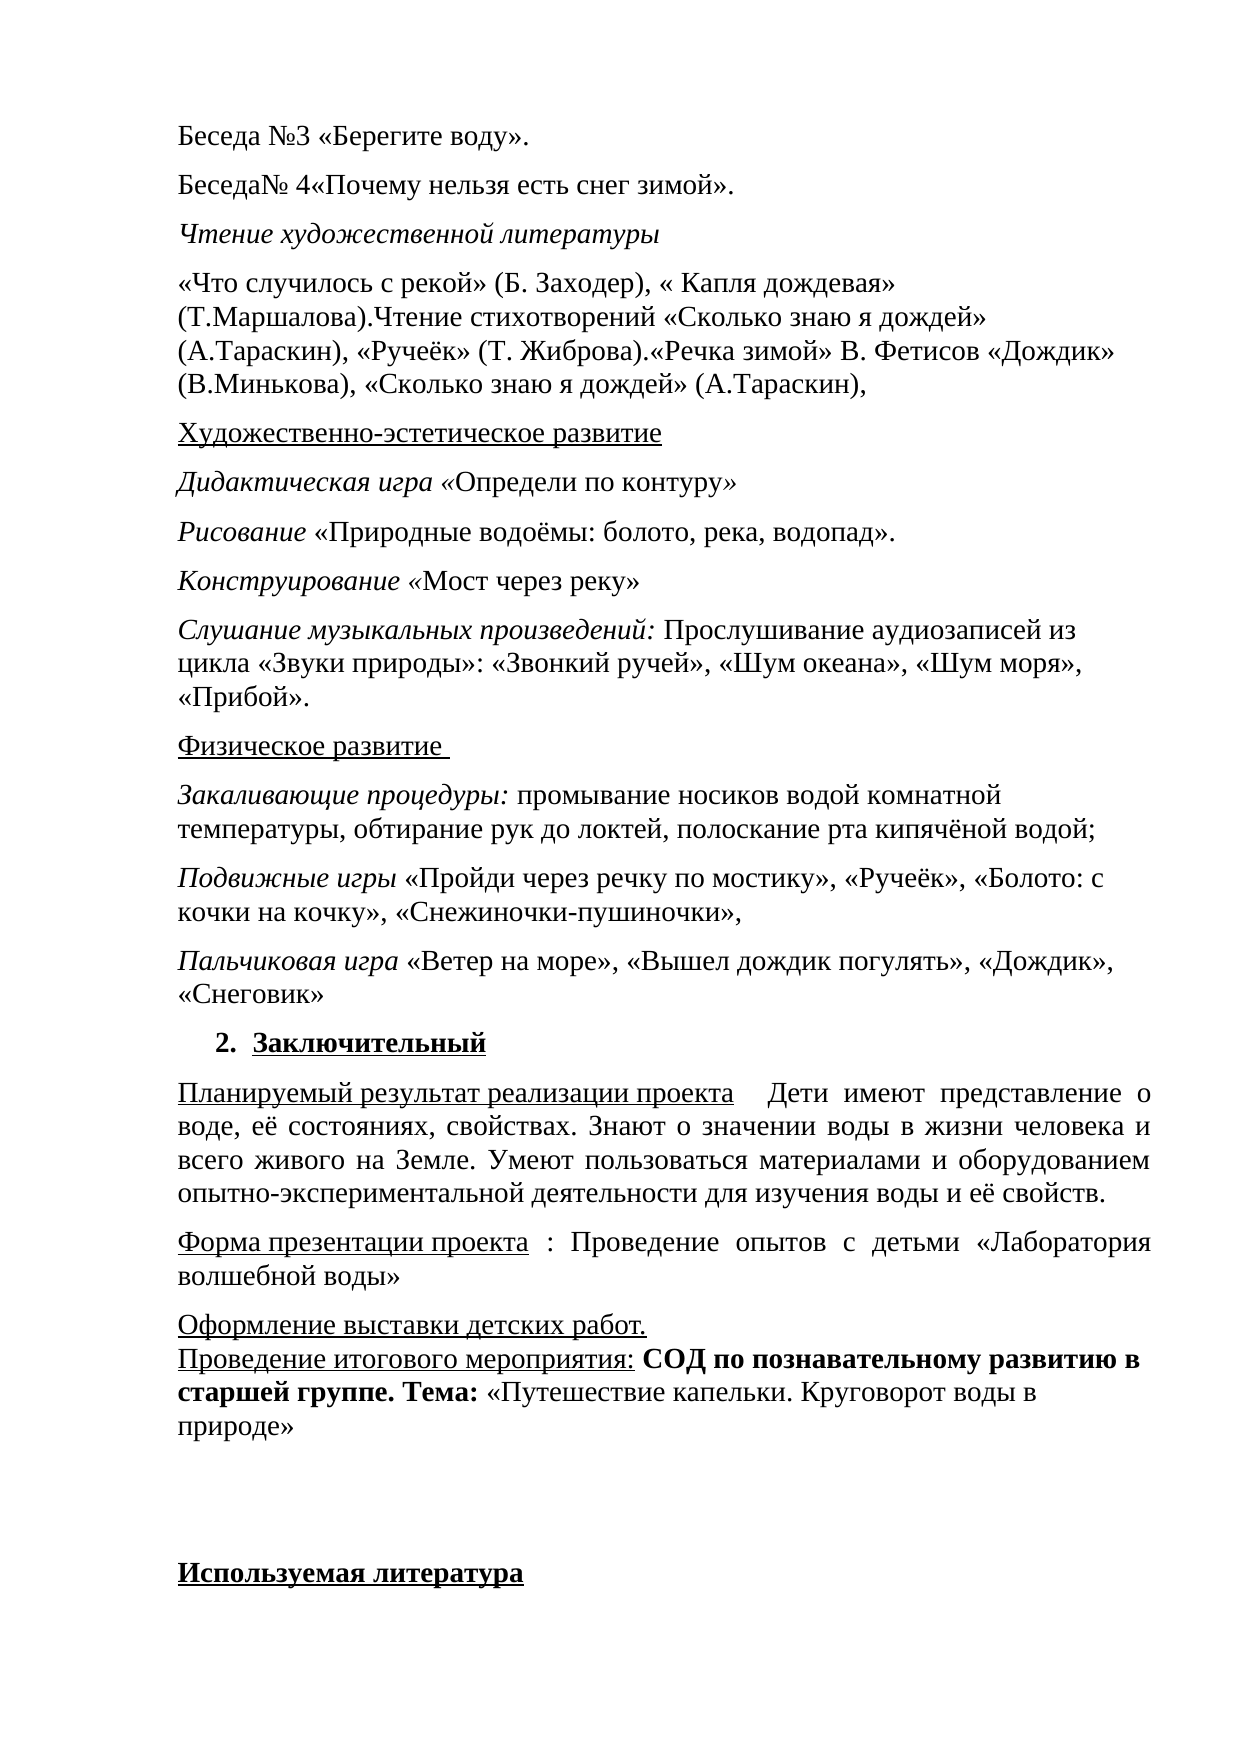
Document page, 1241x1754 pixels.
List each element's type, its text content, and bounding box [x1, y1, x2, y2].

text Физическое развитие [177, 728, 1152, 762]
text Художественно-эстетическое развитие [177, 415, 1152, 449]
text Пальчиковая игра «Ветер на море», «Вышел дождик погулять», «Дождик», «Снеговик» [177, 943, 1152, 1010]
list Заключительный [215, 1026, 1152, 1059]
text Беседа №3 «Берегите воду». [177, 118, 1152, 152]
text Оформление выставки детских работ. [177, 1307, 1152, 1341]
text Слушание музыкальных произведений: Прослушивание аудиозаписей из цикла «Звуки природы»: «Звонкий ручей», «Шум океана», «Шум моря», «Прибой». [177, 612, 1152, 713]
text Закаливающие процедуры: промывание носиков водой комнатной температуры, обтирание рук до локтей, полоскание рта кипячёной водой; [177, 777, 1152, 844]
text Чтение художественной литературы [177, 216, 1152, 250]
text Планируемый результат реализации проекта Дети имеют представление о воде, её состояниях, свойствах. Знают о значении воды в жизни человека и всего живого на Земле. Умеют пользоваться материалами и оборудованием опытно-экспериментальной деятельности для изучения воды и её свойств. [177, 1075, 1152, 1209]
text Используемая литература [177, 1555, 1152, 1589]
text Подвижные игры «Пройди через речку по мостику», «Ручеёк», «Болото: с кочки на кочку», «Снежиночки-пушиночки», [177, 860, 1152, 927]
text Конструирование «Мост через реку» [177, 563, 1152, 596]
text Проведение итогового мероприятия: СОД по познавательному развитию в старшей группе. Тема: «Путешествие капельки. Круговорот воды в природе» [177, 1341, 1152, 1441]
text Рисование «Природные водоёмы: болото, река, водопад». [177, 514, 1152, 547]
text Дидактическая игра «Определи по контуру» [177, 464, 1152, 498]
text Форма презентации проекта : Проведение опытов с детьми «Лаборатория волшебной воды» [177, 1224, 1152, 1292]
text Беседа№ 4«Почему нельзя есть снег зимой». [177, 167, 1152, 201]
text «Что случилось с рекой» (Б. Заходер), « Капля дождевая» (Т.Маршалова).Чтение стихотворений «Сколько знаю я дождей» (А.Тараскин), «Ручеёк» (Т. Жиброва).«Речка зимой» В. Фетисов «Дождик» (В.Минькова), «Сколько знаю я дождей» (А.Тараскин), [177, 266, 1152, 400]
